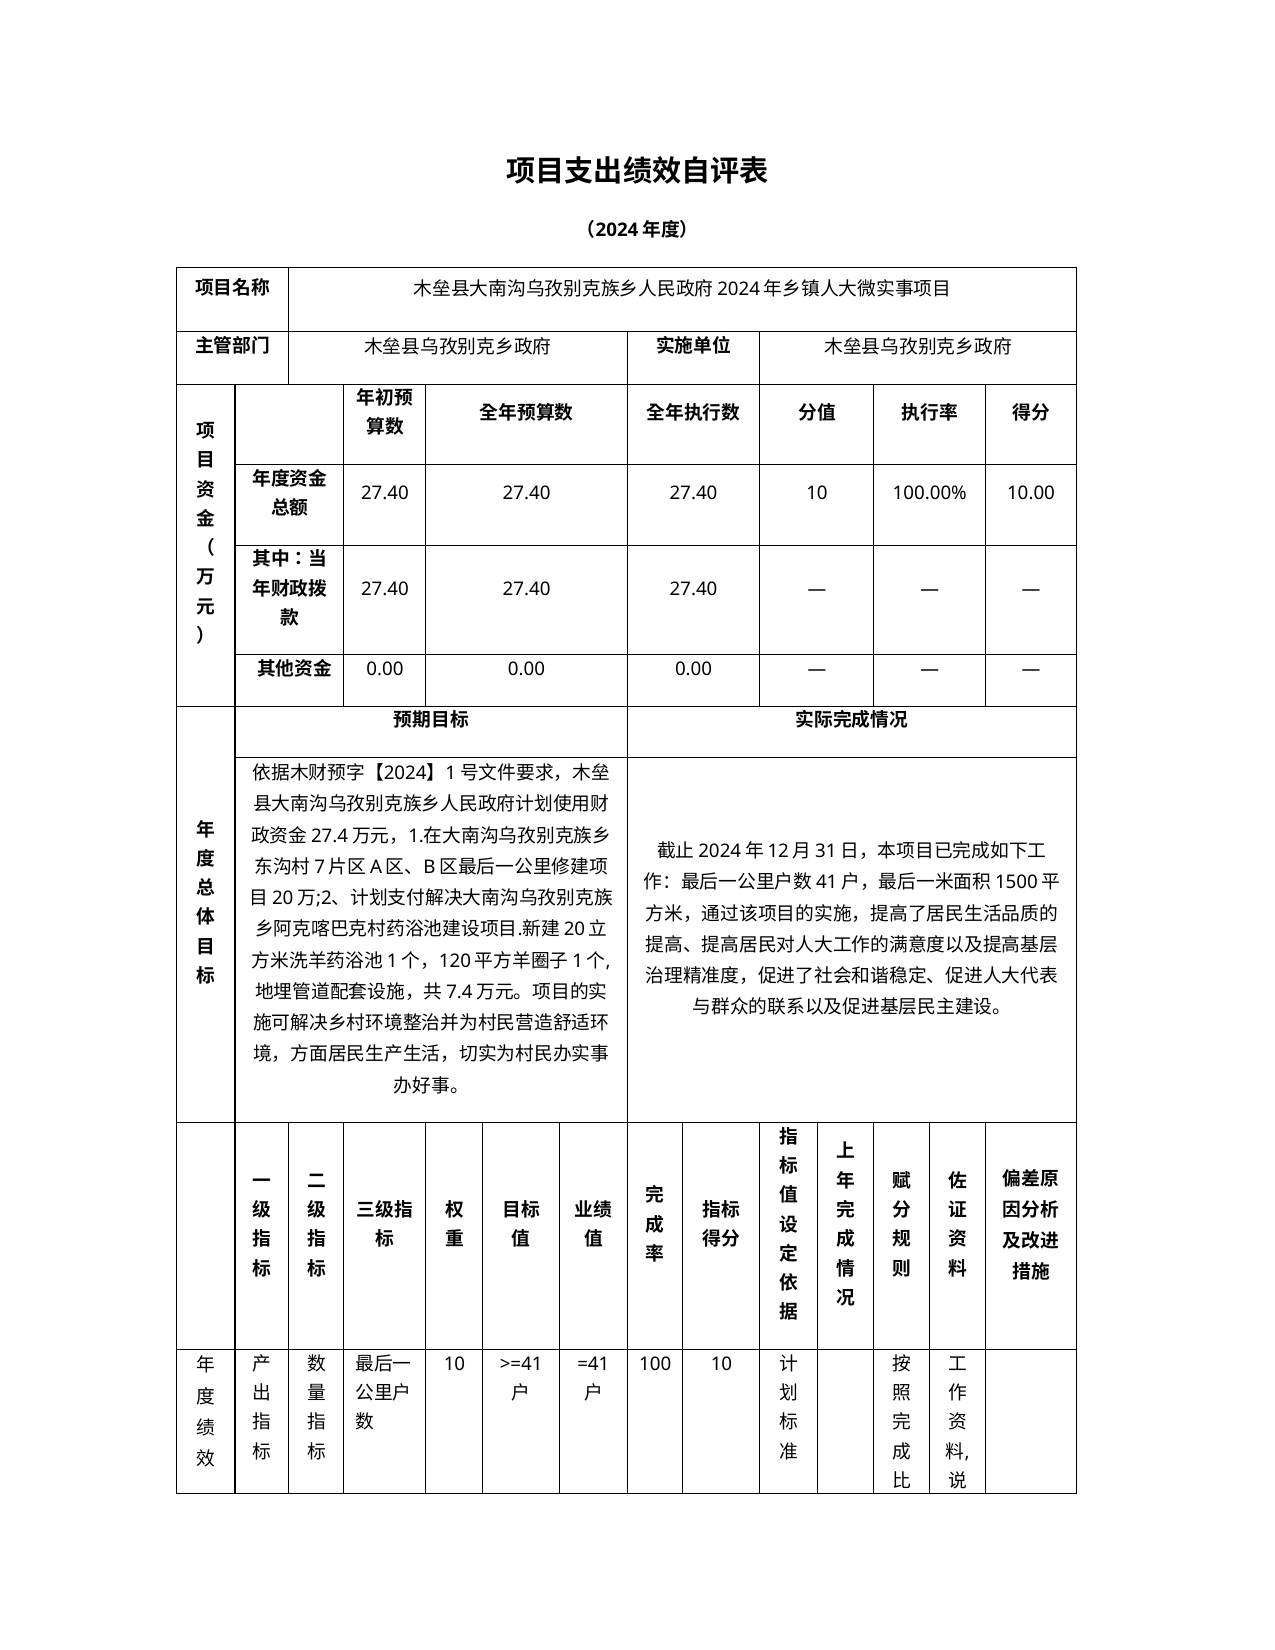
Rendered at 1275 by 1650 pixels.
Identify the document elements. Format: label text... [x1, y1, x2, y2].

table_cell — [760, 546, 873, 654]
table_cell 10 [426, 1350, 482, 1493]
table_cell — [874, 655, 985, 706]
table_cell 计划标准 [760, 1350, 817, 1493]
table_cell 执行率 [874, 385, 985, 464]
table_cell — [986, 655, 1076, 706]
table_cell >=41户 [483, 1350, 559, 1493]
text 项目支出绩效自评表 [187, 150, 1087, 190]
table_cell 27.40 [344, 465, 425, 544]
text （2024年度） [187, 216, 1087, 242]
table_cell 全年执行数 [628, 385, 759, 464]
table_cell 偏差原因分析及改进措施 [986, 1123, 1076, 1349]
table_cell =41户 [560, 1350, 627, 1493]
table_cell [818, 1350, 873, 1493]
table_cell 实际完成情况 [628, 707, 1076, 757]
table_cell 27.40 [426, 546, 627, 654]
table_cell 数量指标 [289, 1350, 343, 1493]
table_cell 10 [760, 465, 873, 544]
table_cell 100 [628, 1350, 682, 1493]
table_header 项目名称 [177, 268, 288, 331]
table_cell 最后一公里户数 [344, 1350, 425, 1493]
table_cell 上年完成情况 [818, 1123, 873, 1349]
table_cell 工作资料,说明材料 [930, 1350, 985, 1493]
table_cell 年初预算数 [344, 385, 425, 464]
table_cell 指标值设定依据 [760, 1123, 817, 1349]
table_cell 10.00 [986, 465, 1076, 544]
table_cell 0.00 [426, 655, 627, 706]
table_cell 依据木财预字【2024】1号文件要求，木垒县大南沟乌孜别克族乡人民政府计划使用财政资金27.4万元，1.在大南沟乌孜别克族乡东沟村7片区A区、B区最后一公里修建项目20万;2、计划支付解决大南沟乌孜别克族乡阿克喀巴克村药浴池建设项目.新建20立方米洗羊药浴池1个，120平方羊圈子1个,地埋管道配套设施，共7.4万元。项目的实施可解决乡村环境整治并为村民营造舒适环境，方面居民生产生活，切实为村民办实事办好事。 [236, 758, 627, 1122]
table_cell 项目资金 （万元） [177, 385, 234, 706]
table_cell 三级指标 [344, 1123, 425, 1349]
table_cell 佐证资料 [930, 1123, 985, 1349]
table_cell 其中：当年财政拨款 [236, 546, 343, 654]
table_cell 年度资金总额 [236, 465, 343, 544]
table_cell 赋分规则 [874, 1123, 929, 1349]
table_cell 得分 [986, 385, 1076, 464]
table_cell 0.00 [344, 655, 425, 706]
table_cell 分值 [760, 385, 873, 464]
table_cell 目标值 [483, 1123, 559, 1349]
table_cell 年度总体目标 [177, 707, 234, 1122]
table_cell 二级指标 [289, 1123, 343, 1349]
table_cell 权重 [426, 1123, 482, 1349]
table_cell 业绩值 [560, 1123, 627, 1349]
table_cell — [760, 655, 873, 706]
table_cell 全年预算数 [426, 385, 627, 464]
table_cell 截止2024年12月31日，本项目已完成如下工作：最后一公里户数41户，最后一米面积1500平方米，通过该项目的实施，提高了居民生活品质的提高、提高居民对人大工作的满意度以及提高基层治理精准度，促进了社会和谐稳定、促进人大代表与群众的联系以及促进基层民主建设。 [628, 758, 1076, 1122]
table_cell 产出指标 [236, 1350, 288, 1493]
table_cell 27.40 [344, 546, 425, 654]
table_cell 10 [683, 1350, 759, 1493]
table_cell 0.00 [628, 655, 759, 706]
table_cell 按照完成比例赋分 [874, 1350, 929, 1493]
table_cell [986, 1350, 1076, 1493]
table_cell [236, 385, 343, 464]
table_cell 27.40 [628, 546, 759, 654]
table_cell 100.00% [874, 465, 985, 544]
table_cell [177, 1123, 234, 1349]
table_cell — [986, 546, 1076, 654]
table_cell 完成率 [628, 1123, 682, 1349]
table_header 木垒县大南沟乌孜别克族乡人民政府2024年乡镇人大微实事项目 [289, 268, 1076, 331]
table_cell 实施单位 [628, 332, 759, 383]
table_cell 预期目标 [236, 707, 627, 757]
table_cell 指标得分 [683, 1123, 759, 1349]
table_cell 木垒县乌孜别克乡政府 [289, 332, 627, 383]
table_cell 27.40 [426, 465, 627, 544]
table_cell — [874, 546, 985, 654]
table_cell 27.40 [628, 465, 759, 544]
table_cell 年度绩效指标完成情况 [177, 1350, 234, 1493]
table_cell 主管部门 [177, 332, 288, 383]
table_cell 一级指标 [236, 1123, 288, 1349]
table_cell 木垒县乌孜别克乡政府 [760, 332, 1076, 383]
table_cell 其他资金 [236, 655, 343, 706]
